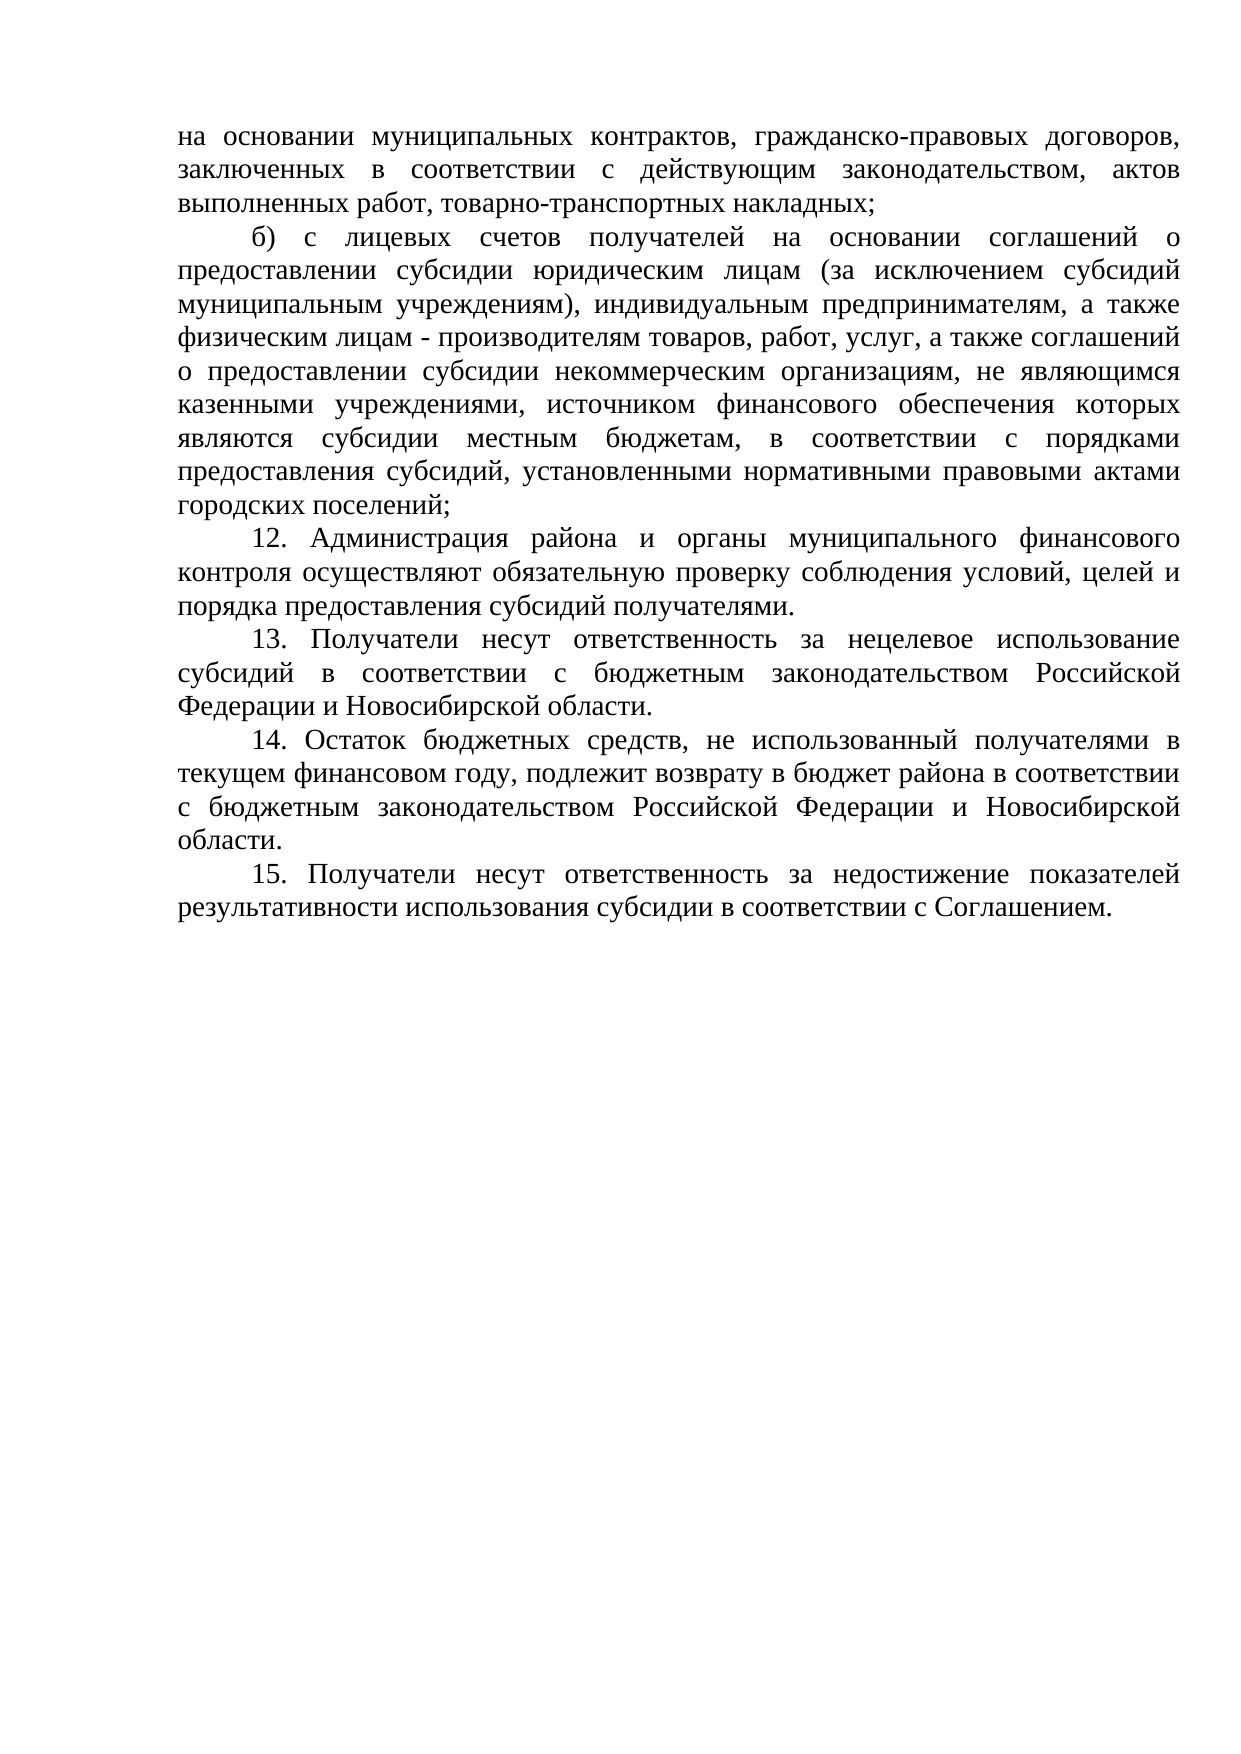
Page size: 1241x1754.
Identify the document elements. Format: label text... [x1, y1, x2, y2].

text б) с лицевых счетов получателей на основании соглашений о предоставлении субсидии юридическим лицам (за исключением субсидий муниципальным учреждениям), индивидуальным предпринимателям, а также физическим лицам - производителям товаров, работ, услуг, а также соглашений о предоставлении субсидии некоммерческим организациям, не являющимся казенными учреждениями, источником финансового обеспечения которых являются субсидии местным бюджетам, в соответствии с порядками предоставления субсидий, установленными нормативными правовыми актами городских поселений; [177, 219, 1181, 521]
text 15. Получатели несут ответственность за недостижение показателей результативности использования субсидии в соответствии с Соглашением. [177, 856, 1181, 923]
text 13. Получатели несут ответственность за нецелевое использование субсидий в соответствии с бюджетным законодательством Российской Федерации и Новосибирской области. [177, 621, 1181, 722]
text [177, 118, 1181, 219]
text 12. Администрация района и органы муниципального финансового контроля осуществляют обязательную проверку соблюдения условий, целей и порядка предоставления субсидий получателями. [177, 521, 1181, 621]
text 14. Остаток бюджетных средств, не использованный получателями в текущем финансовом году, подлежит возврату в бюджет района в соответствии с бюджетным законодательством Российской Федерации и Новосибирской области. [177, 722, 1181, 856]
